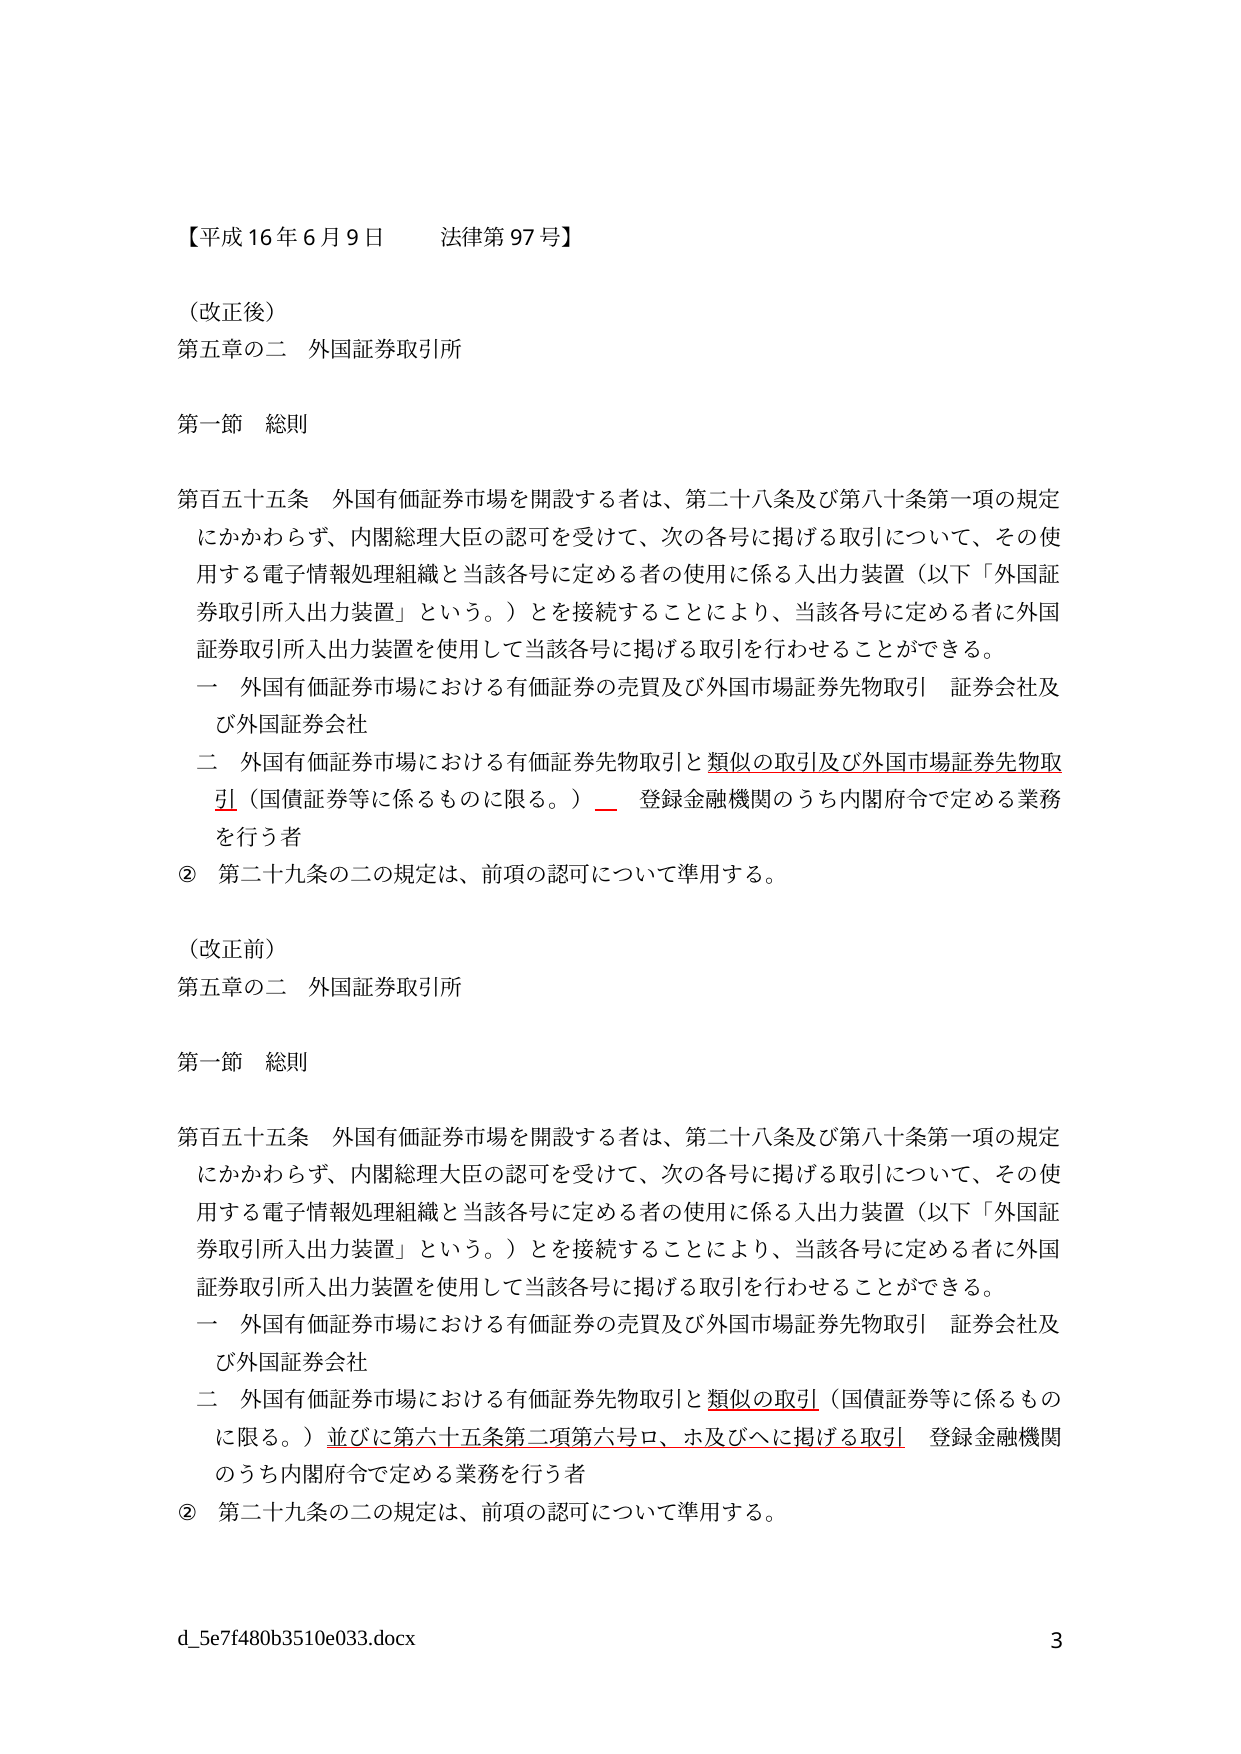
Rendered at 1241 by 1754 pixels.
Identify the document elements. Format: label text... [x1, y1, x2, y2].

text 第百五十五条 外国有価証券市場を開設する者は、第二十八条及び第八十条第一項の規定にかかわらず、内閣総理大臣の認可を受けて、次の各号に掲げる取引について、その使用する電子情報処理組織と当該各号に定める者の使用に係る入出力装置（以下「外国証券取引所入出力装置」という。）とを接続することにより、当該各号に定める者に外国証券取引所入出力装置を使用して当該各号に掲げる取引を行わせることができる。 [177, 1117, 1063, 1304]
text ② 第二十九条の二の規定は、前項の認可について準用する。 [177, 1492, 1063, 1529]
text 第五章の二 外国証券取引所 [177, 329, 1063, 367]
text （改正後） [177, 292, 1063, 329]
text 一 外国有価証券市場における有価証券の売買及び外国市場証券先物取引 証券会社及び外国証券会社 [196, 667, 1063, 742]
text 第五章の二 外国証券取引所 [177, 967, 1063, 1004]
text 第百五十五条 外国有価証券市場を開設する者は、第二十八条及び第八十条第一項の規定にかかわらず、内閣総理大臣の認可を受けて、次の各号に掲げる取引について、その使用する電子情報処理組織と当該各号に定める者の使用に係る入出力装置（以下「外国証券取引所入出力装置」という。）とを接続することにより、当該各号に定める者に外国証券取引所入出力装置を使用して当該各号に掲げる取引を行わせることができる。 [177, 479, 1063, 667]
text （改正前） [177, 929, 1063, 967]
text 二 外国有価証券市場における有価証券先物取引と類似の取引及び外国市場証券先物取引（国債証券等に係るものに限る。） 登録金融機関のうち内閣府令で定める業務を行う者 [196, 742, 1063, 854]
text 二 外国有価証券市場における有価証券先物取引と類似の取引（国債証券等に係るものに限る。）並びに第六十五条第二項第六号ロ、ホ及びヘに掲げる取引 登録金融機関のうち内閣府令で定める業務を行う者 [196, 1379, 1063, 1492]
text 【平成16年6月9日 法律第97号】 [177, 217, 1063, 254]
text 一 外国有価証券市場における有価証券の売買及び外国市場証券先物取引 証券会社及び外国証券会社 [196, 1304, 1063, 1379]
text ② 第二十九条の二の規定は、前項の認可について準用する。 [177, 854, 1063, 892]
text 第一節 総則 [177, 1042, 1063, 1079]
text 第一節 総則 [177, 404, 1063, 442]
